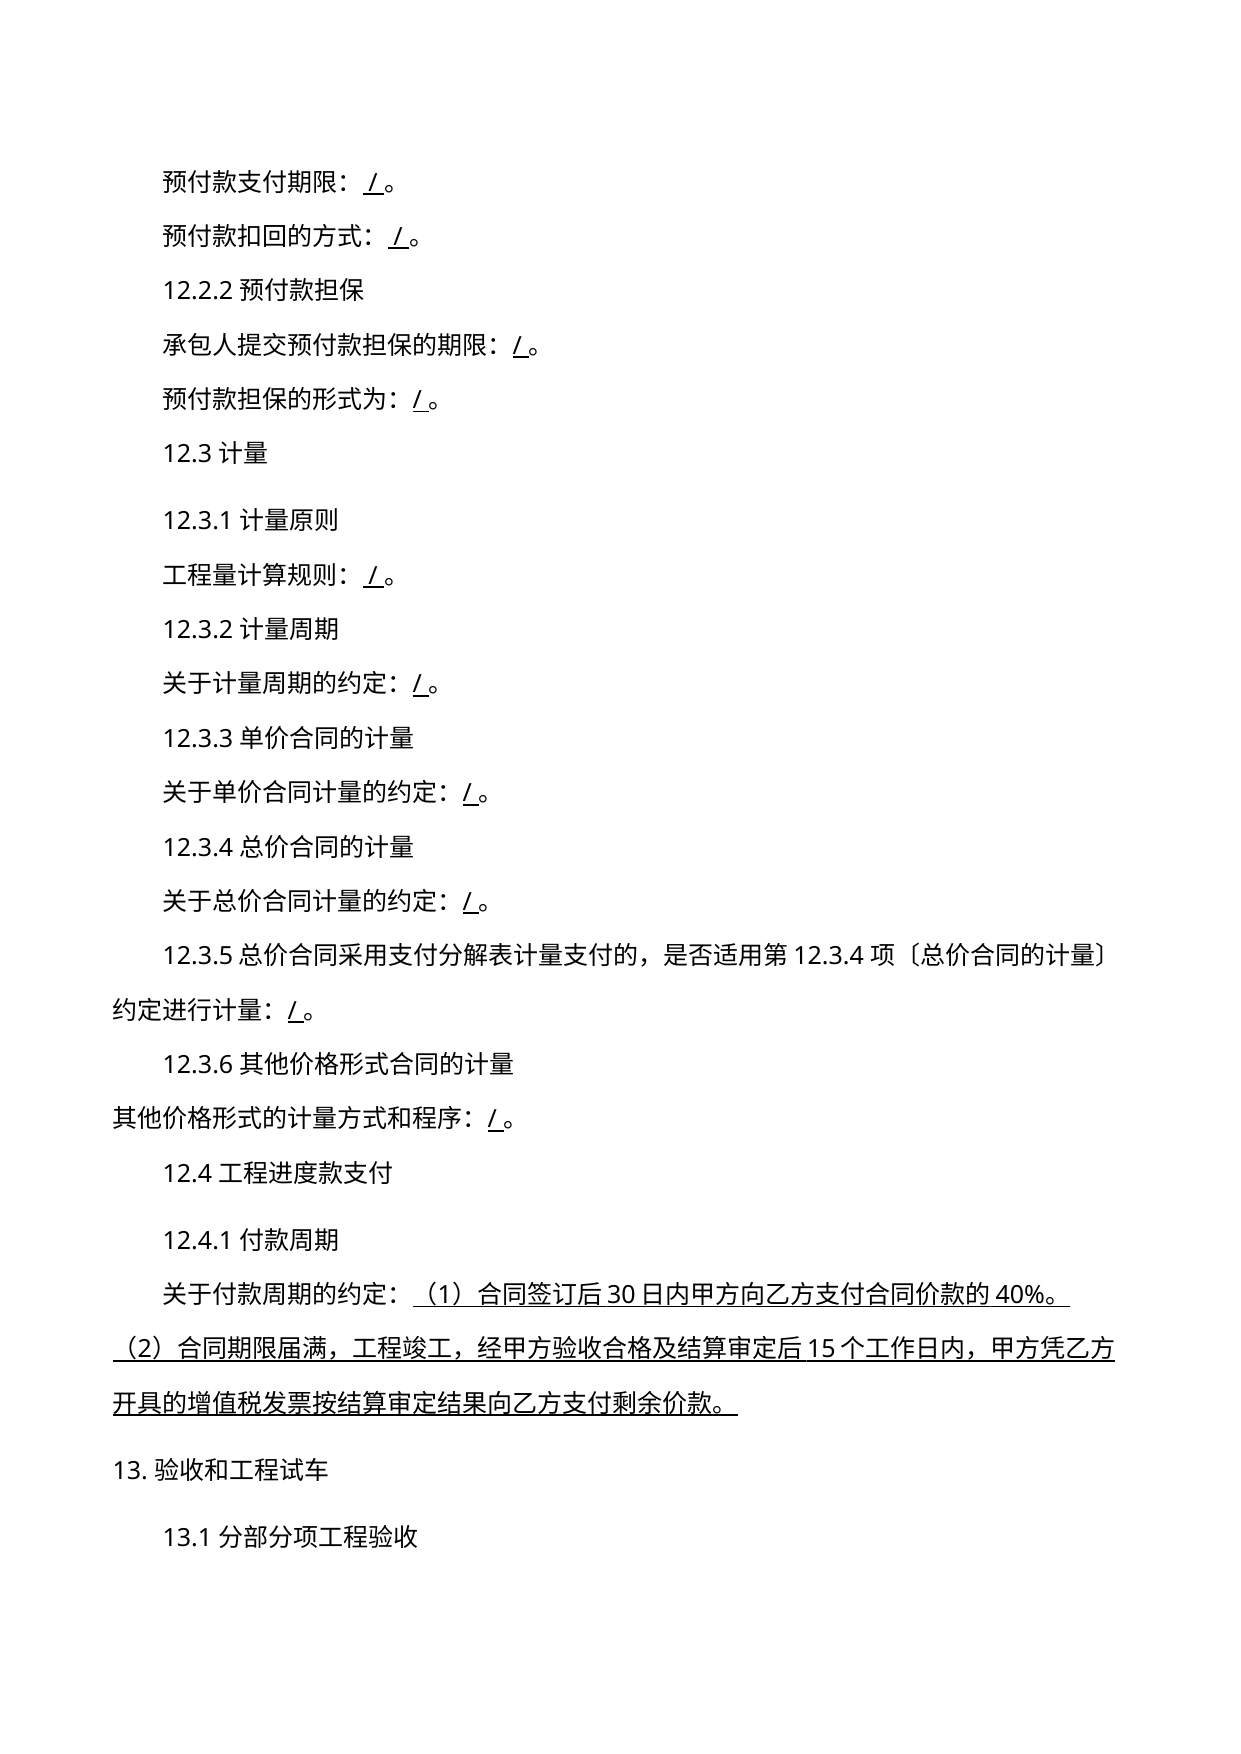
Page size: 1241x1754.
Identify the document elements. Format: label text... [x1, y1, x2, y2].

text 其他价格形式的计量方式和程序：/ 。 [112, 1099, 1128, 1135]
text 关于计量周期的约定：/ 。 [112, 664, 1128, 700]
text 12.3.6 其他价格形式合同的计量 [112, 1044, 1128, 1081]
text 13.1 分部分项工程验收 [112, 1517, 1128, 1553]
text 12.3 计量 [112, 434, 1128, 470]
text 12.3.2 计量周期 [112, 609, 1128, 646]
text （2）合同期限届满，工程竣工，经甲方验收合格及结算审定后15个工作日内，甲方凭乙方开具的增值税发票按结算审定结果向乙方支付剩余价款。 [112, 1329, 1128, 1419]
text 承包人提交预付款担保的期限：/ 。 [112, 325, 1128, 361]
subtitle 13. 验收和工程试车 [112, 1450, 1128, 1486]
text 预付款扣回的方式： / 。 [112, 216, 1128, 253]
text 12.3.4 总价合同的计量 [112, 827, 1128, 863]
text 12.3.1 计量原则 [112, 501, 1128, 537]
text 预付款支付期限： / 。 [112, 162, 1128, 198]
text 12.4.1 付款周期 [112, 1220, 1128, 1256]
text 关于付款周期的约定：（1）合同签订后30日内甲方向乙方支付合同价款的40%。 [112, 1274, 1128, 1311]
text 关于总价合同计量的约定：/ 。 [112, 881, 1128, 918]
text 12.3.3 单价合同的计量 [112, 718, 1128, 754]
text 预付款担保的形式为：/ 。 [112, 379, 1128, 416]
text 关于单价合同计量的约定：/ 。 [112, 773, 1128, 809]
text 12.2.2 预付款担保 [112, 271, 1128, 307]
text 12.3.5总价合同采用支付分解表计量支付的，是否适用第12.3.4 项〔总价合同的计量〕约定进行计量：/ 。 [112, 936, 1128, 1026]
text 12.4 工程进度款支付 [112, 1153, 1128, 1189]
text 工程量计算规则： / 。 [112, 555, 1128, 591]
